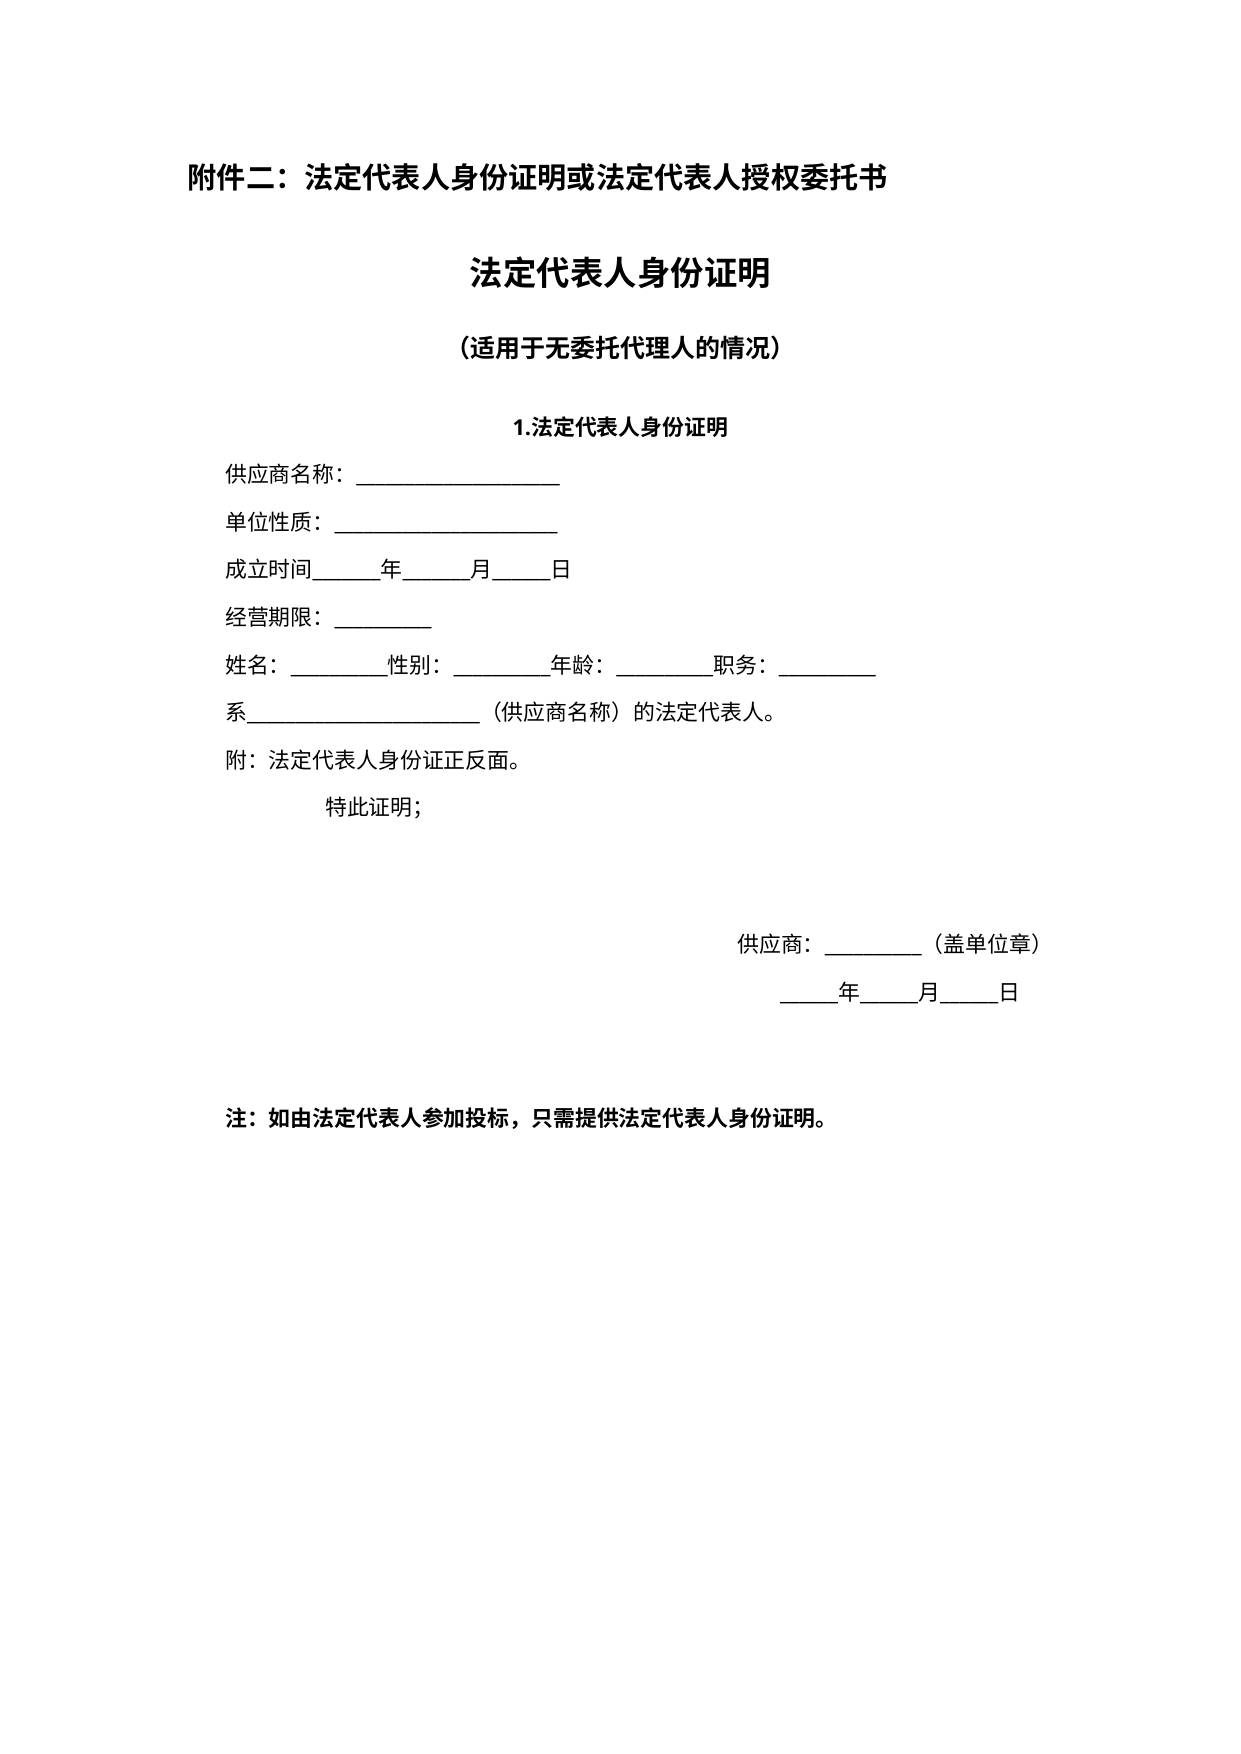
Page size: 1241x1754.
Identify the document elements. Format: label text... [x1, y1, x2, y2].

text 附：法定代表人身份证正反面。 [187, 743, 1053, 774]
text 姓名：__________性别：__________年龄：__________职务：__________ [187, 648, 1053, 679]
text 特此证明； [187, 790, 1053, 822]
text 经营期限：__________ [187, 600, 1053, 632]
text （适用于无委托代理人的情况） [187, 329, 1053, 365]
text 供应商名称：_____________________ [187, 457, 1053, 489]
text 单位性质：_______________________ [187, 505, 1053, 537]
text 系________________________（供应商名称）的法定代表人。 [187, 695, 1053, 727]
text 注：如由法定代表人参加投标，只需提供法定代表人身份证明。 [187, 1101, 995, 1133]
text 1.法定代表人身份证明 [187, 410, 1053, 441]
subtitle 法定代表人身份证明 [187, 246, 1053, 295]
subtitle 附件二：法定代表人身份证明或法定代表人授权委托书 [187, 150, 1053, 198]
text ______年______月______日 [187, 975, 1020, 1007]
text 成立时间_______年_______月______日 [187, 552, 1053, 584]
text 供应商：__________（盖单位章） [187, 927, 1053, 959]
